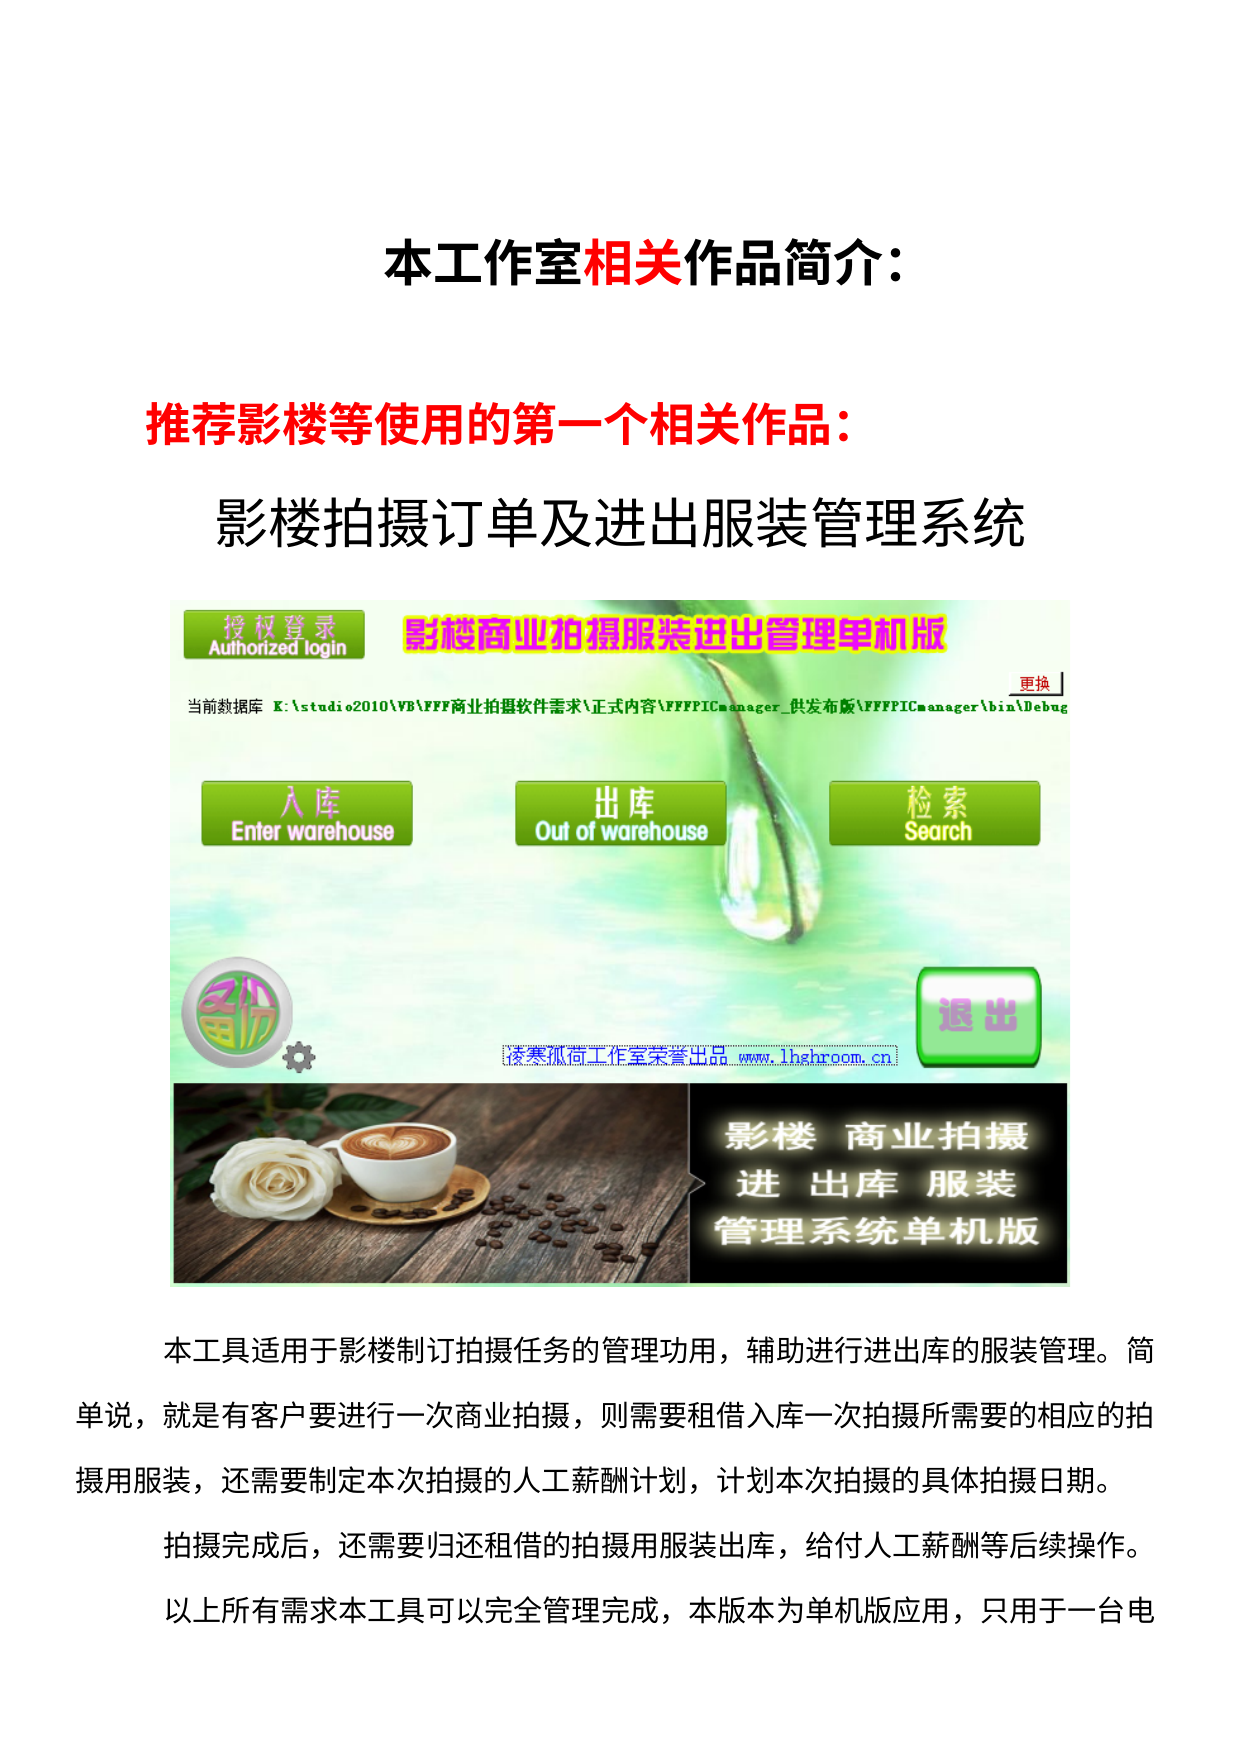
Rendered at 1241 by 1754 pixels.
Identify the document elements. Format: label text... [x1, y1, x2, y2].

text 拍摄完成后，还需要归还租借的拍摄用服装出库，给付人工薪酬等后续操作。 [75, 1511, 1165, 1576]
text 本工具适用于影楼制订拍摄任务的管理功用，辅助进行进出库的服装管理。简单说，就是有客户要进行一次商业拍摄，则需要租借入库一次拍摄所需要的相应的拍摄用服装，还需要制定本次拍摄的人工薪酬计划，计划本次拍摄的具体拍摄日期。 [75, 1316, 1165, 1511]
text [75, 1576, 1165, 1641]
text 本工作室相关作品简介： [75, 211, 1165, 308]
text 推荐影楼等使用的第一个相关作品： [75, 373, 1165, 471]
picture [170, 600, 1071, 1287]
text 影楼拍摄订单及进出服装管理系统 [75, 471, 1165, 568]
